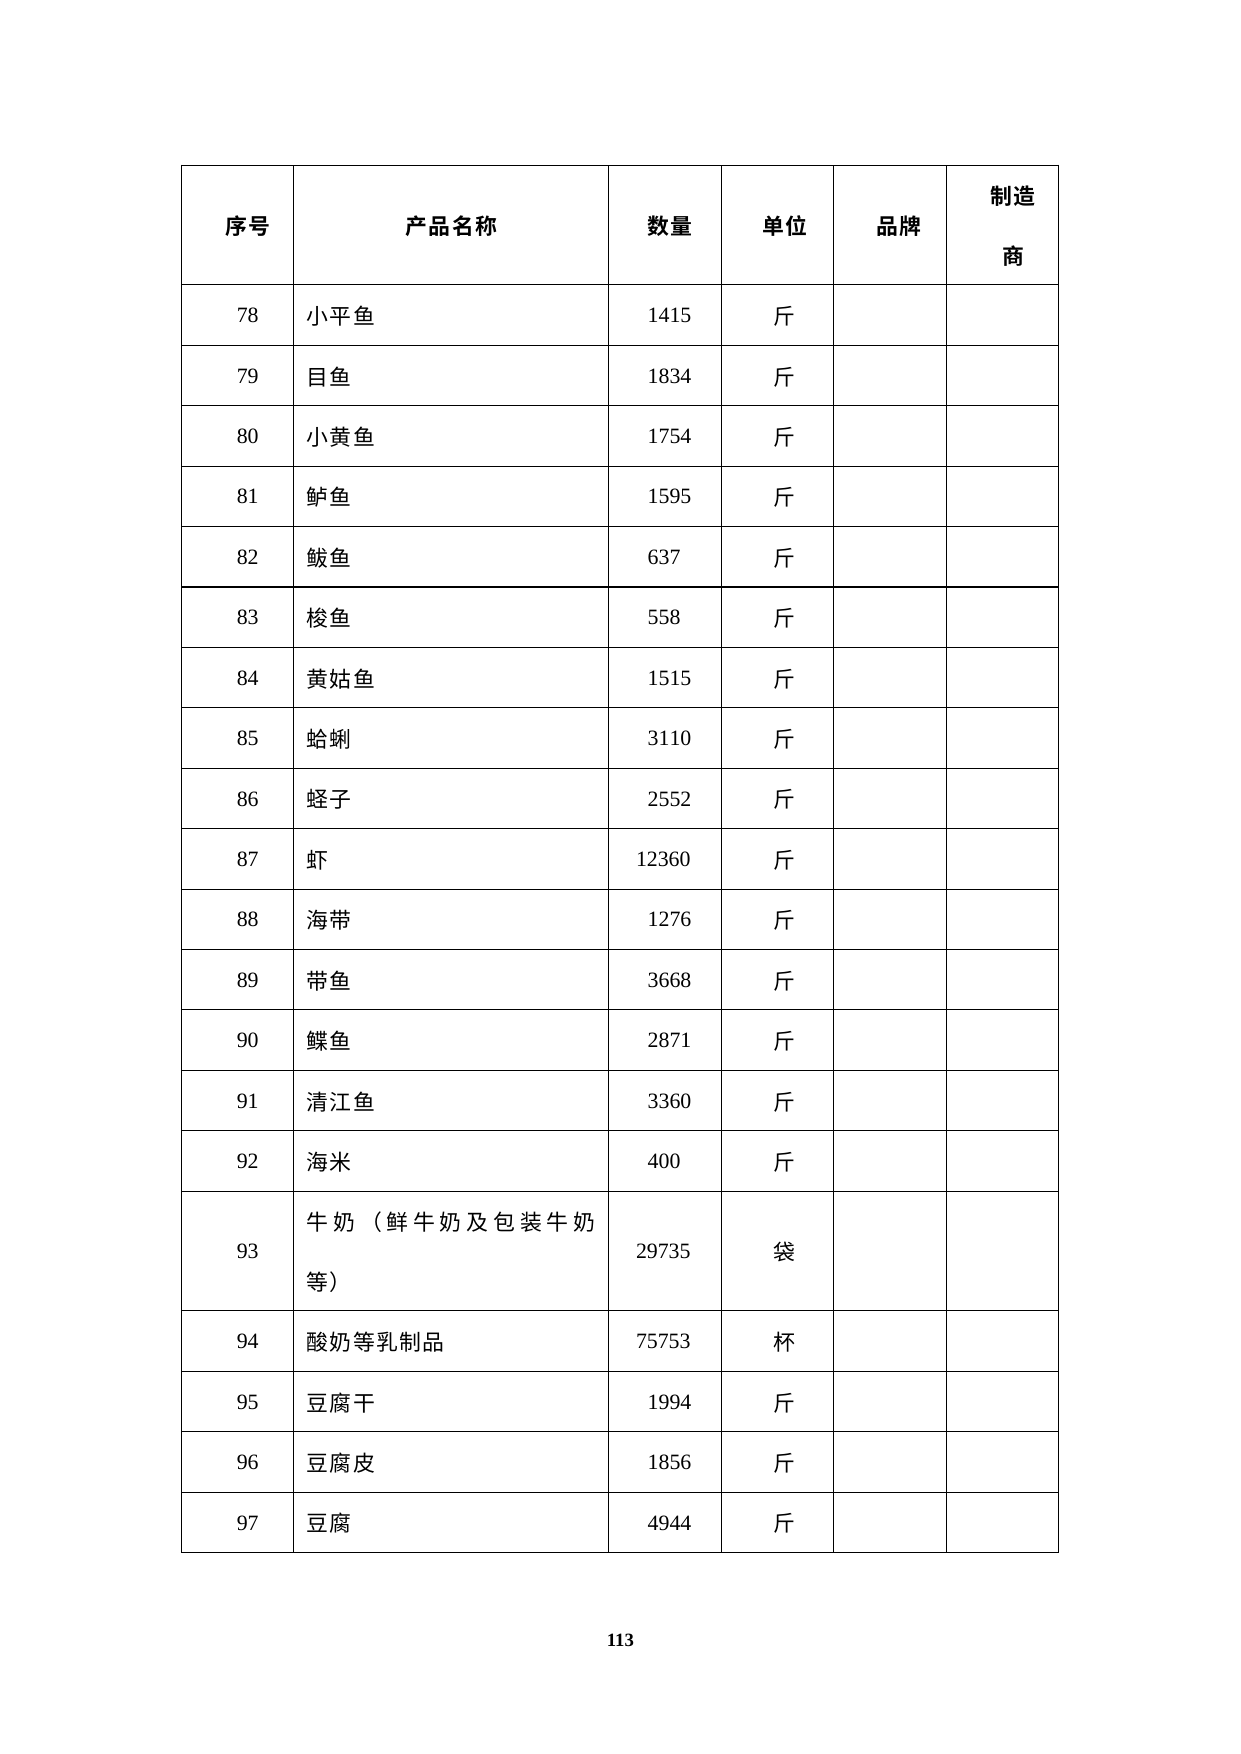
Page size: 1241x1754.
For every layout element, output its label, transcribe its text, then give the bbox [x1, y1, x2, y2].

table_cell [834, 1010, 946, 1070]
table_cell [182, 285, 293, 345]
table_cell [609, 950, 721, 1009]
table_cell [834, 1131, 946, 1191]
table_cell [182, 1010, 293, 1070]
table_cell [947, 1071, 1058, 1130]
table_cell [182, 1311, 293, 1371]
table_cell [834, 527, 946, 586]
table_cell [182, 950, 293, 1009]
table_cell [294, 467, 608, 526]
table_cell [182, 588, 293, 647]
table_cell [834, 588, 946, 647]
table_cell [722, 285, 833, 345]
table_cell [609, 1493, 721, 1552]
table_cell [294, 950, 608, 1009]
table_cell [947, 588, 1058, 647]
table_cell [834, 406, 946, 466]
table_header 单位 [722, 166, 833, 284]
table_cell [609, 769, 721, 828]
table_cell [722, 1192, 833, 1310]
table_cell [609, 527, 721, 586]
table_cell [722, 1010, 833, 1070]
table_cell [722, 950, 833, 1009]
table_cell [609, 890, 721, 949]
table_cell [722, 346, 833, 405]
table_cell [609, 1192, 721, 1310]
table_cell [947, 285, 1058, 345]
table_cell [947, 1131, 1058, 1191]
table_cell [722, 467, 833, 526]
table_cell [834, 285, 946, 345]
table_header 产品名称 [294, 166, 608, 284]
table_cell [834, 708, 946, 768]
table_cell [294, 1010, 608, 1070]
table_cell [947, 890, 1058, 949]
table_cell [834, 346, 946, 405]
table_header 数量 [609, 166, 721, 284]
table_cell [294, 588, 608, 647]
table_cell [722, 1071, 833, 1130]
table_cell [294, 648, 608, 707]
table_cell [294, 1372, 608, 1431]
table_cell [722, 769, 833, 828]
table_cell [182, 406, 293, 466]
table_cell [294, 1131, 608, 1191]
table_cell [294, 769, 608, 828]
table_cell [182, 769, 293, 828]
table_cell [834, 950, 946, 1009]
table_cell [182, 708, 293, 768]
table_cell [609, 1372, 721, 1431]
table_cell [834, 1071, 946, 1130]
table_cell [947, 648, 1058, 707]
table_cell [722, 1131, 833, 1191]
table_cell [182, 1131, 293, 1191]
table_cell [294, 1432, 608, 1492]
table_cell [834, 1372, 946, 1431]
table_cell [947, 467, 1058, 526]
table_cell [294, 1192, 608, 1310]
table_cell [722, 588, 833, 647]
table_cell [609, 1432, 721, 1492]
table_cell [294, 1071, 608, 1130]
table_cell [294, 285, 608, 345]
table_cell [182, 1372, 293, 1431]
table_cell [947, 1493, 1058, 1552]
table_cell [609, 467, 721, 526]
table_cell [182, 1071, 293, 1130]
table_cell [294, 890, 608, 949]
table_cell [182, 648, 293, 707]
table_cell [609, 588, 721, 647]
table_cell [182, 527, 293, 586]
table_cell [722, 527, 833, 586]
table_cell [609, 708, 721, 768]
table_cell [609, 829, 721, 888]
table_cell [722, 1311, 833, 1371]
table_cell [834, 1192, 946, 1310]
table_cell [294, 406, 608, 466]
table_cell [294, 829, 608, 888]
table_header 制造商 [947, 166, 1058, 284]
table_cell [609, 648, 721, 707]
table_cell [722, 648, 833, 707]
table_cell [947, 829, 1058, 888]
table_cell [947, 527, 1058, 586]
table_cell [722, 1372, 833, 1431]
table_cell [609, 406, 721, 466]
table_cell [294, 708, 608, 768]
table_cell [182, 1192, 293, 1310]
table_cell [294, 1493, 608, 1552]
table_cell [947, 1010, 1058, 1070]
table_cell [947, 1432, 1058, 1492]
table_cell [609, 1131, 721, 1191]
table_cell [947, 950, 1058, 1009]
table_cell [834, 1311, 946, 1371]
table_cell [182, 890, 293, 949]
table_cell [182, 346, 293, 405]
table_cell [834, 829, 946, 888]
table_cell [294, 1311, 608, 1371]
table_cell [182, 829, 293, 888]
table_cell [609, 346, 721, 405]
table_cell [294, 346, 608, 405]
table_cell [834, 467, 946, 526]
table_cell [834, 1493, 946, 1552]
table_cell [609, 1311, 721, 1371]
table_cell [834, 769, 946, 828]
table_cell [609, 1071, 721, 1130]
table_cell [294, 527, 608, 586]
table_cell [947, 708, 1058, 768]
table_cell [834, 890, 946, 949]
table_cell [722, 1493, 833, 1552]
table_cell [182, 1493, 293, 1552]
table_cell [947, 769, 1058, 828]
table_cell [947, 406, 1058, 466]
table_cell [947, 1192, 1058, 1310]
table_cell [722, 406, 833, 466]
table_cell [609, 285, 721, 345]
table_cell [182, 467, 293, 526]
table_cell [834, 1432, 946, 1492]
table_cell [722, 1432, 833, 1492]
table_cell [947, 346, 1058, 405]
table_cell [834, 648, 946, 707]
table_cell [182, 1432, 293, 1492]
table_header 品牌 [834, 166, 946, 284]
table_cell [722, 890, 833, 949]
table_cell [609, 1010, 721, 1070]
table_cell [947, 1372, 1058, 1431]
table_header 序号 [182, 166, 293, 284]
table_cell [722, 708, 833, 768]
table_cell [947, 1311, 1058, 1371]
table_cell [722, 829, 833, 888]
